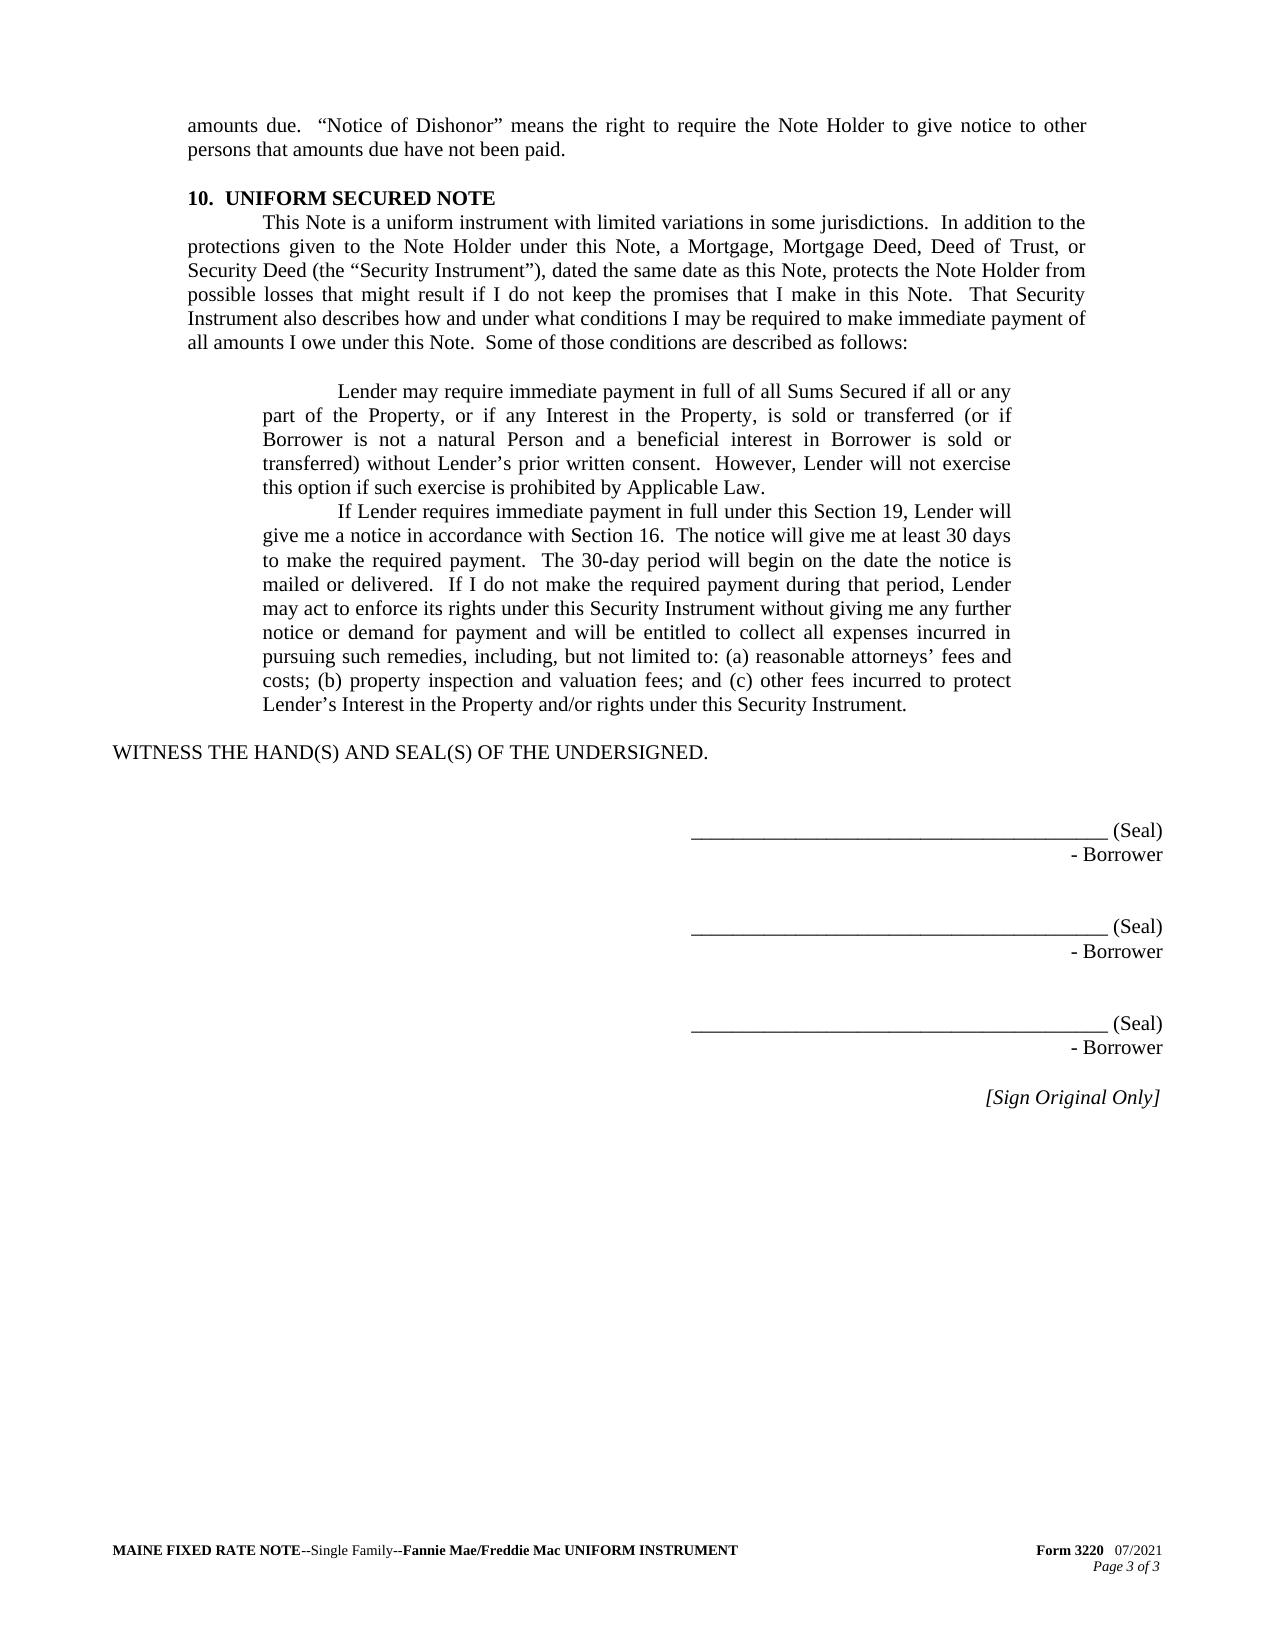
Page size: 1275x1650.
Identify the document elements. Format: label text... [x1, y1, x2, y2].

text Lender may require immediate payment in full of all Sums Secured if all or any part of the Property, or if any Interest in the Property, is sold or transferred (or if Borrower is not a natural Person and a beneficial interest in Borrower is sold or transferred) without Lender’s prior written consent. However, Lender will not exercise this option if such exercise is prohibited by Applicable Law. [262, 379, 1012, 499]
text - Borrower [637, 938, 1162, 963]
text [Sign Original Only] [562, 1083, 1162, 1110]
text - Borrower [562, 1035, 1162, 1059]
text If Lender requires immediate payment in full under this Section 19, Lender will give me a notice in accordance with Section 16. The notice will give me at least 30 days to make the required payment. The 30-day period will begin on the date the notice is mailed or delivered. If I do not make the required payment during that period, Lender may act to enforce its rights under this Security Instrument without giving me any further notice or demand for payment and will be entitled to collect all expenses incurred in pursuing such remedies, including, but not limited to: (a) reasonable attorneys’ fees and costs; (b) property inspection and valuation fees; and (c) other fees incurred to protect Lender’s Interest in the Property and/or rights under this Security Instrument. [262, 499, 1012, 716]
text WITNESS THE HAND(S) AND SEAL(S) OF THE UNDERSIGNED. [112, 740, 1087, 764]
text This Note is a uniform instrument with limited variations in some jurisdictions. In addition to the protections given to the Note Holder under this Note, a Mortgage, Mortgage Deed, Deed of Trust, or Security Deed (the “Security Instrument”), dated the same date as this Note, protects the Note Holder from possible losses that might result if I do not keep the promises that I make in this Note. That Security Instrument also describes how and under what conditions I may be required to make immediate payment of all amounts I owe under this Note. Some of those conditions are described as follows: [187, 210, 1087, 354]
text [187, 112, 1087, 161]
text ________________________________________ (Seal) [637, 818, 1162, 842]
text ________________________________________ (Seal) [637, 914, 1162, 938]
text ________________________________________ (Seal) [637, 1011, 1162, 1035]
text - Borrower [637, 842, 1162, 866]
list UNIFORM SECURED NOTE [187, 186, 1162, 210]
